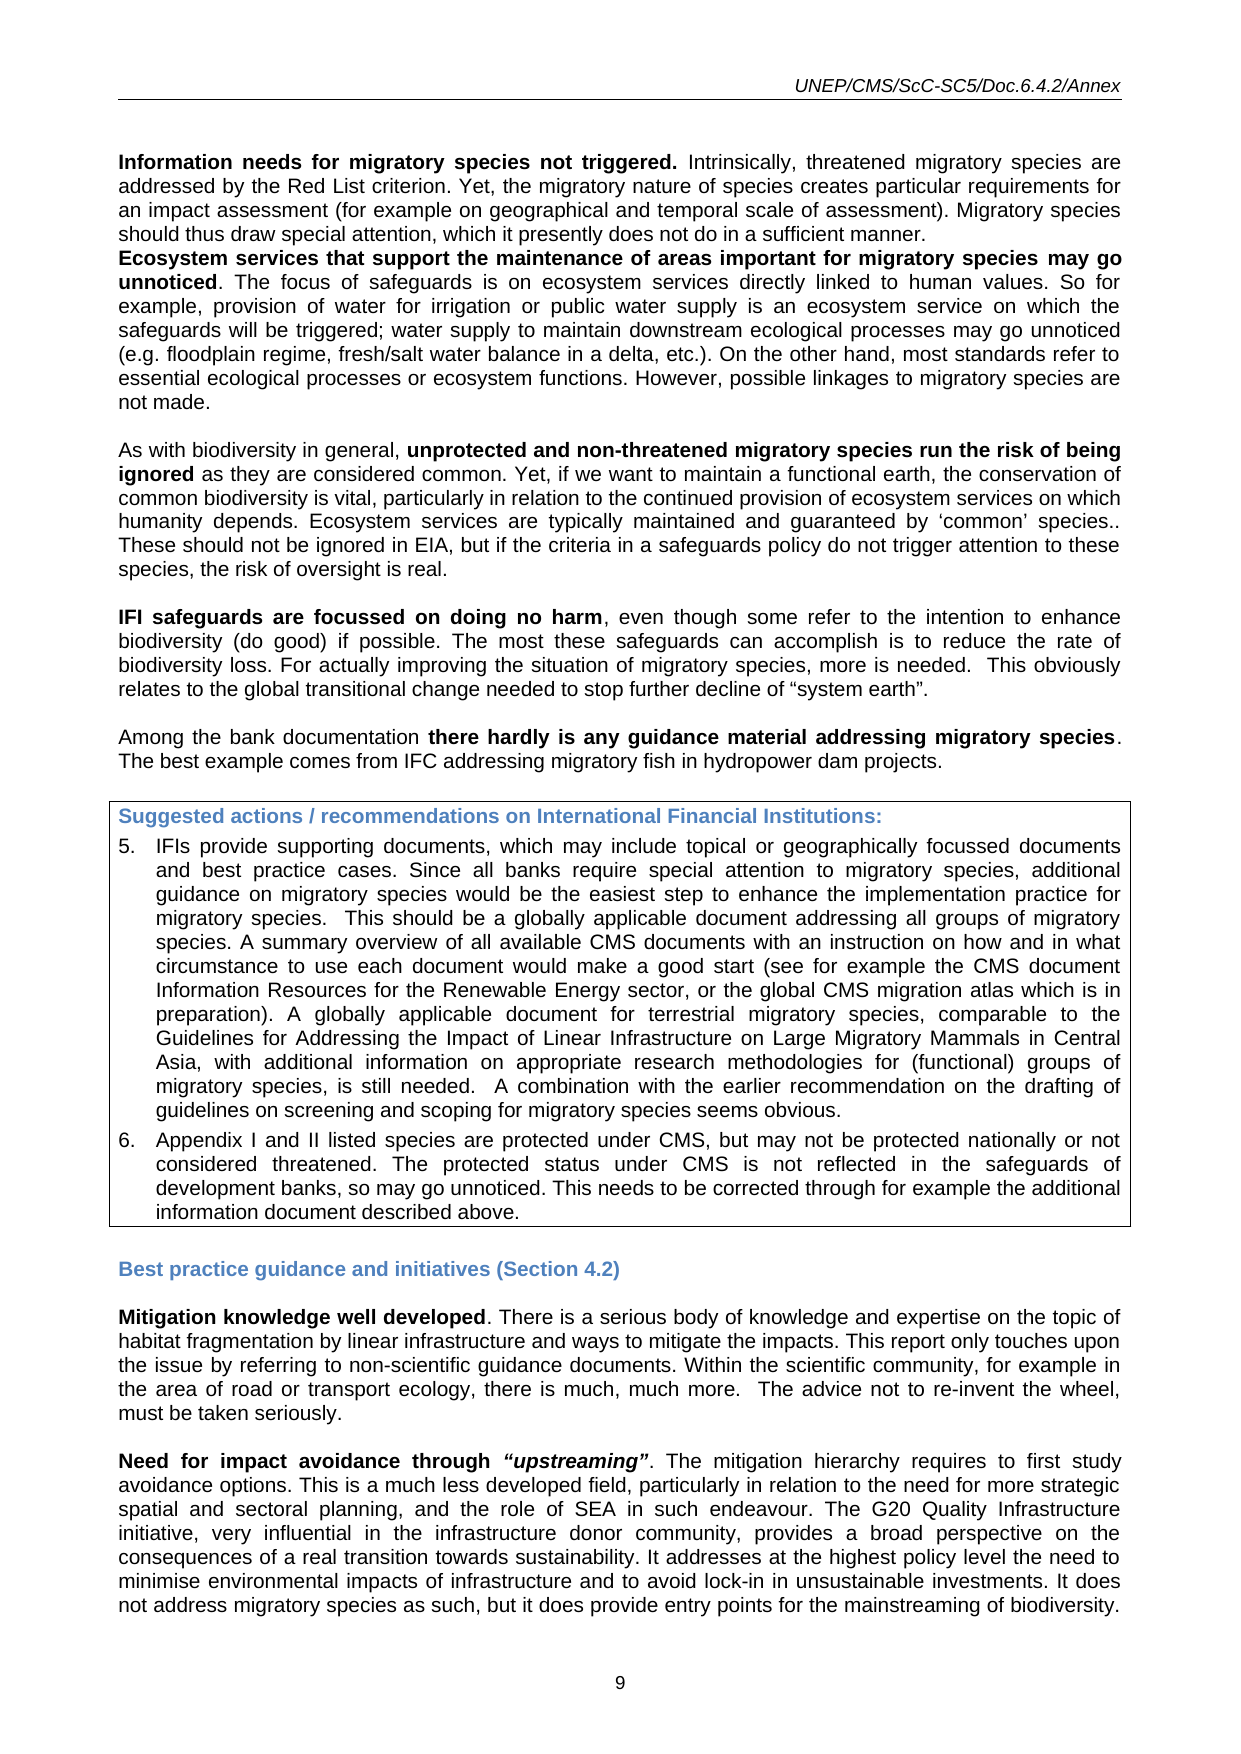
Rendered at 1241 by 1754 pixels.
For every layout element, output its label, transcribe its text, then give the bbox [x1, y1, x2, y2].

text Information needs for migratory species not triggered. Intrinsically, threatened migratory species are addressed by the Red List criterion. Yet, the migratory nature of species creates particular requirements for an impact assessment (for example on geographical and temporal scale of assessment). Migratory species should thus draw special attention, which it presently does not do in a sufficient manner. [118, 150, 1122, 246]
list IFIs provide supporting documents, which may include topical or geographically focussed documents and best practice cases. Since all banks require special attention to migratory species, additional guidance on migratory species would be the easiest step to enhance the implementation practice for migratory species. This should be a globally applicable document addressing all groups of migratory species. A summary overview of all available CMS documents with an instruction on how and in what circumstance to use each document would make a good start (see for example the CMS document Information Resources for the Renewable Energy sector, or the global CMS migration atlas which is in preparation). A globally applicable document for terrestrial migratory species, comparable to the Guidelines for Addressing the Impact of Linear Infrastructure on Large Migratory Mammals in Central Asia, with additional information on appropriate research methodologies for (functional) groups of migratory species, is still needed. A combination with the earlier recommendation on the drafting of guidelines on screening and scoping for migratory species seems obvious. [110, 831, 1130, 1122]
text Suggested actions / recommendations on International Financial Institutions: [110, 802, 1130, 828]
text Ecosystem services that support the maintenance of areas important for migratory species may go unnoticed. The focus of safeguards is on ecosystem services directly linked to human values. So for example, provision of water for irrigation or public water supply is an ecosystem service on which the safeguards will be triggered; water supply to maintain downstream ecological processes may go unnoticed (e.g. floodplain regime, fresh/salt water balance in a delta, etc.). On the other hand, most standards refer to essential ecological processes or ecosystem functions. However, possible linkages to migratory species are not made. [118, 246, 1122, 413]
text IFI safeguards are focussed on doing no harm, even though some refer to the intention to enhance biodiversity (do good) if possible. The most these safeguards can accomplish is to reduce the rate of biodiversity loss. For actually improving the situation of migratory species, more is needed. This obviously relates to the global transitional change needed to stop further decline of “system earth”. [118, 605, 1122, 701]
text As with biodiversity in general, unprotected and non-threatened migratory species run the risk of being ignored as they are considered common. Yet, if we want to maintain a functional earth, the conservation of common biodiversity is vital, particularly in relation to the continued provision of ecosystem services on which humanity depends. Ecosystem services are typically maintained and guaranteed by ‘common’ species.. These should not be ignored in EIA, but if the criteria in a safeguards policy do not trigger attention to these species, the risk of oversight is real. [118, 437, 1122, 581]
text Among the bank documentation there hardly is any guidance material addressing migratory species. The best example comes from IFC addressing migratory fish in hydropower dam projects. [118, 725, 1122, 773]
text Best practice guidance and initiatives (Section 4.2) [118, 1257, 1122, 1281]
text Mitigation knowledge well developed. There is a serious body of knowledge and expertise on the topic of habitat fragmentation by linear infrastructure and ways to mitigate the impacts. This report only touches upon the issue by referring to non-scientific guidance documents. Within the scientific community, for example in the area of road or transport ecology, there is much, much more. The advice not to re-invent the wheel, must be taken seriously. [118, 1305, 1122, 1425]
list Appendix I and II listed species are protected under CMS, but may not be protected nationally or not considered threatened. The protected status under CMS is not reflected in the safeguards of development banks, so may go unnoticed. This needs to be corrected through for example the additional information document described above. [110, 1125, 1130, 1226]
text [118, 1449, 1122, 1617]
